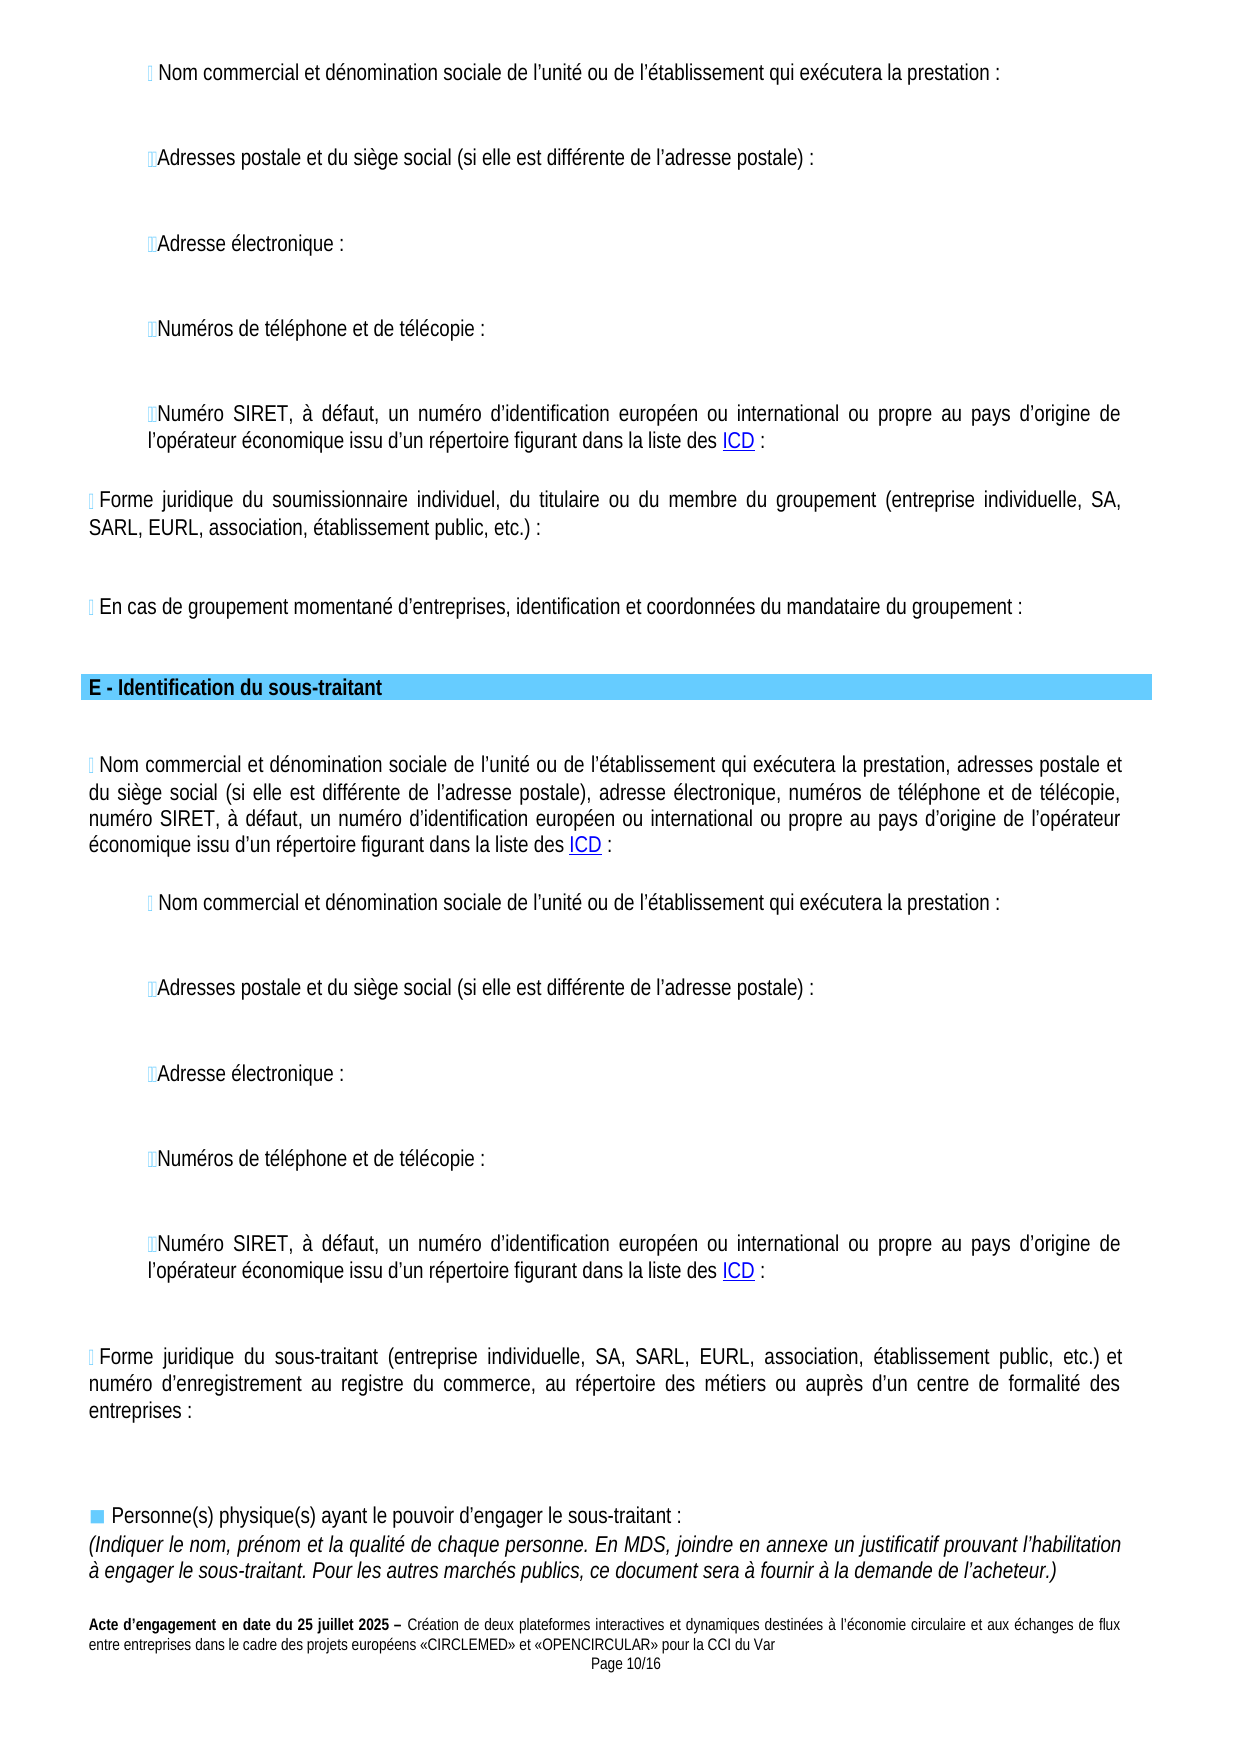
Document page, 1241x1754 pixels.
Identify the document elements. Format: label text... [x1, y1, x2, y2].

table_header E - Identification du sous-traitant [81, 674, 1152, 700]
subtitle  Nom commercial et dénomination sociale de l’unité ou de l’établissement qui exécutera la prestation, adresses postale et du siège social (si elle est différente de l’adresse postale), adresse électronique, numéros de téléphone et de télécopie, numéro SIRET, à défaut, un numéro d’identification européen ou international ou propre au pays d’origine de l’opérateur économique issu d’un répertoire figurant dans la liste des ICD : [89, 751, 1122, 858]
text  En cas de groupement momentané d’entreprises, identification et coordonnées du mandataire du groupement : [89, 593, 1122, 621]
subtitle Numéros de téléphone et de télécopie : [148, 1145, 1122, 1172]
subtitle Adresse électronique : [148, 1059, 1122, 1087]
subtitle Numéro SIRET, à défaut, un numéro d’identification européen ou international ou propre au pays d’origine de l’opérateur économique issu d’un répertoire figurant dans la liste des ICD : [148, 400, 1122, 454]
text  Forme juridique du soumissionnaire individuel, du titulaire ou du membre du groupement (entreprise individuelle, SA, SARL, EURL, association, établissement public, etc.) : [89, 486, 1122, 540]
subtitle Adresse électronique : [148, 229, 1122, 257]
subtitle  Nom commercial et dénomination sociale de l’unité ou de l’établissement qui exécutera la prestation : [148, 889, 1122, 917]
subtitle Adresses postale et du siège social (si elle est différente de l’adresse postale) : [148, 974, 1122, 1002]
text (Indiquer le nom, prénom et la qualité de chaque personne. En MDS, joindre en annexe un justificatif prouvant l’habilitation à engager le sous-traitant. Pour les autres marchés publics, ce document sera à fournir à la demande de l’acheteur.) [89, 1531, 1122, 1583]
text  Forme juridique du sous-traitant (entreprise individuelle, SA, SARL, EURL, association, établissement public, etc.) et numéro d’enregistrement au registre du commerce, au répertoire des métiers ou auprès d’un centre de formalité des entreprises : [89, 1343, 1122, 1423]
subtitle  Nom commercial et dénomination sociale de l’unité ou de l’établissement qui exécutera la prestation : [148, 59, 1122, 87]
subtitle Adresses postale et du siège social (si elle est différente de l’adresse postale) : [148, 144, 1122, 172]
text Personne(s) physique(s) ayant le pouvoir d’engager le sous-traitant : [89, 1502, 1122, 1531]
subtitle Numéro SIRET, à défaut, un numéro d’identification européen ou international ou propre au pays d’origine de l’opérateur économique issu d’un répertoire figurant dans la liste des ICD : [148, 1230, 1122, 1284]
subtitle Numéros de téléphone et de télécopie : [148, 315, 1122, 342]
